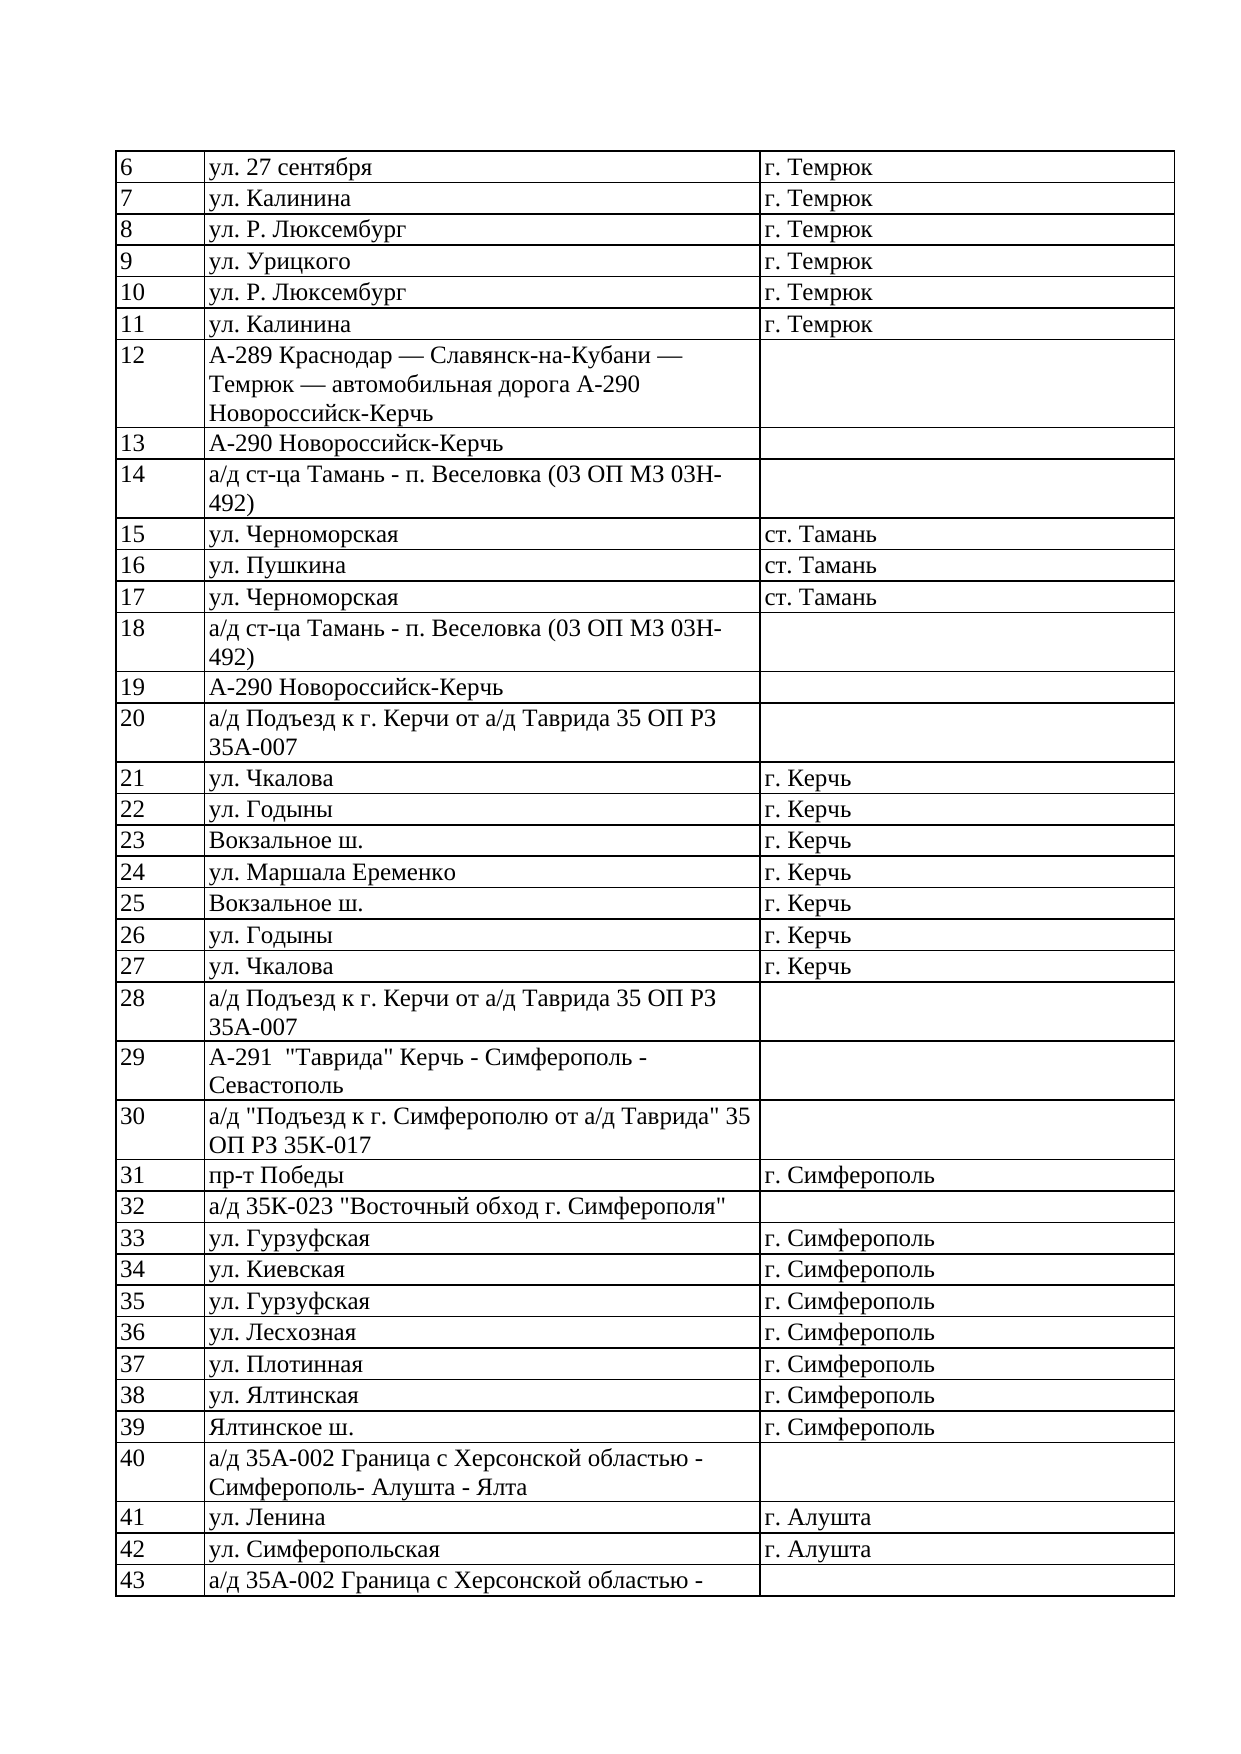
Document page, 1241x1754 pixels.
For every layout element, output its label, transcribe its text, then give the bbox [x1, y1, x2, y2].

table_cell г. Симферополь [761, 1349, 1174, 1379]
table_cell 18 [117, 613, 204, 671]
table_cell г. Симферополь [761, 1380, 1174, 1410]
table_cell ул. Калинина [205, 183, 759, 213]
table_cell 16 [117, 550, 204, 580]
table_cell а/д "Подъезд к г. Симферополю от а/д Таврида" 35 ОП РЗ 35К-017 [205, 1101, 759, 1158]
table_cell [205, 340, 759, 427]
table_cell [761, 1042, 1174, 1099]
table_cell [761, 1443, 1174, 1501]
table_cell 30 [117, 1101, 204, 1158]
table_cell а/д ст-ца Тамань - п. Веселовка (03 ОП МЗ 03Н-492) [205, 460, 759, 517]
table_cell г. Темрюк [761, 246, 1174, 276]
table_cell г. Симферополь [761, 1223, 1174, 1253]
table_cell г. Алушта [761, 1534, 1174, 1563]
table_cell 13 [117, 428, 204, 458]
table_cell а/д Подъезд к г. Керчи от а/д Таврида 35 ОП РЗ 35А-007 [205, 983, 759, 1040]
table_cell 15 [117, 519, 204, 548]
table_cell 17 [117, 582, 204, 611]
table_cell Вокзальное ш. [205, 826, 759, 855]
table_cell 27 [117, 951, 204, 981]
table_cell 8 [117, 215, 204, 244]
table_cell 32 [117, 1192, 204, 1221]
table_cell г. Керчь [761, 763, 1174, 792]
table_cell 31 [117, 1160, 204, 1190]
table_cell ул. Гурзуфская [205, 1286, 759, 1316]
table_cell А-291 "Таврида" Керчь - Симферополь - Севастополь [205, 1042, 759, 1099]
table_cell 42 [117, 1534, 204, 1563]
table_cell 33 [117, 1223, 204, 1253]
table_cell 35 [117, 1286, 204, 1316]
table_cell г. Симферополь [761, 1317, 1174, 1347]
table_cell ул. Киевская [205, 1255, 759, 1284]
table_cell ст. Тамань [761, 519, 1174, 548]
table_cell 10 [117, 277, 204, 307]
table_cell ул. Ленина [205, 1502, 759, 1532]
table_cell ул. Гурзуфская [205, 1223, 759, 1253]
table_cell ул. Чкалова [205, 763, 759, 792]
table_cell [761, 1101, 1174, 1158]
table_cell пр-т Победы [205, 1160, 759, 1190]
table_cell 23 [117, 826, 204, 855]
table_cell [205, 1565, 759, 1595]
table_cell г. Симферополь [761, 1286, 1174, 1316]
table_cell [205, 1443, 759, 1501]
table_cell [761, 672, 1174, 702]
table_cell Ялтинское ш. [205, 1412, 759, 1442]
table_cell ул. Симферопольская [205, 1534, 759, 1563]
table_cell 21 [117, 763, 204, 792]
table_cell ст. Тамань [761, 582, 1174, 611]
table_cell Вокзальное ш. [205, 888, 759, 918]
table_cell 22 [117, 794, 204, 824]
table_cell ул. Ялтинская [205, 1380, 759, 1410]
table_cell г. Симферополь [761, 1412, 1174, 1442]
table_cell г. Симферополь [761, 1160, 1174, 1190]
table_cell 39 [117, 1412, 204, 1442]
table_cell 40 [117, 1443, 204, 1501]
table_cell [761, 613, 1174, 671]
table_cell г. Керчь [761, 794, 1174, 824]
table_cell г. Темрюк [761, 215, 1174, 244]
table_cell А-290 Новороссийск-Керчь [205, 428, 759, 458]
table_cell а/д 35К-023 "Восточный обход г. Симферополя" [205, 1192, 759, 1221]
table_cell [761, 983, 1174, 1040]
table_cell 28 [117, 983, 204, 1040]
table_cell [761, 704, 1174, 761]
table_cell ул. Калинина [205, 309, 759, 339]
table_cell ст. Тамань [761, 550, 1174, 580]
table_cell 12 [117, 340, 204, 427]
table_cell 19 [117, 672, 204, 702]
table_cell [761, 1192, 1174, 1221]
table_cell г. Керчь [761, 951, 1174, 981]
table_cell ул. Урицкого [205, 246, 759, 276]
table_cell [761, 1565, 1174, 1595]
table_cell 36 [117, 1317, 204, 1347]
table_cell а/д ст-ца Тамань - п. Веселовка (03 ОП МЗ 03Н-492) [205, 613, 759, 671]
table_cell ул. Чкалова [205, 951, 759, 981]
table_cell г. Керчь [761, 888, 1174, 918]
table_cell А-290 Новороссийск-Керчь [205, 672, 759, 702]
table_cell ул. Маршала Еременко [205, 857, 759, 887]
table_cell 37 [117, 1349, 204, 1379]
table_cell г. Алушта [761, 1502, 1174, 1532]
table_cell 25 [117, 888, 204, 918]
table_cell ул. Р. Люксембург [205, 215, 759, 244]
table_cell 7 [117, 183, 204, 213]
table_cell 11 [117, 309, 204, 339]
table_cell г. Темрюк [761, 183, 1174, 213]
table_cell ул. Пушкина [205, 550, 759, 580]
table_cell 41 [117, 1502, 204, 1532]
table_cell ул. Черноморская [205, 582, 759, 611]
table_cell [761, 428, 1174, 458]
table_cell 34 [117, 1255, 204, 1284]
table_cell г. Керчь [761, 826, 1174, 855]
table_cell а/д Подъезд к г. Керчи от а/д Таврида 35 ОП РЗ 35А-007 [205, 704, 759, 761]
table_cell 9 [117, 246, 204, 276]
table_cell ул. Годыны [205, 794, 759, 824]
table_cell ул. 27 сентября [205, 152, 759, 181]
table_cell г. Керчь [761, 857, 1174, 887]
table_cell 24 [117, 857, 204, 887]
table_cell 6 [117, 152, 204, 181]
table_cell ул. Годыны [205, 920, 759, 950]
table_cell [761, 340, 1174, 427]
table_cell 20 [117, 704, 204, 761]
table_cell ул. Черноморская [205, 519, 759, 548]
table_cell ул. Плотинная [205, 1349, 759, 1379]
table_cell ул. Р. Люксембург [205, 277, 759, 307]
table_cell г. Керчь [761, 920, 1174, 950]
table_cell 26 [117, 920, 204, 950]
table_cell [761, 460, 1174, 517]
table_cell 29 [117, 1042, 204, 1099]
table_cell 38 [117, 1380, 204, 1410]
table_cell 14 [117, 460, 204, 517]
table_cell г. Темрюк [761, 309, 1174, 339]
table_cell г. Симферополь [761, 1255, 1174, 1284]
table_cell ул. Лесхозная [205, 1317, 759, 1347]
table_cell г. Темрюк [761, 152, 1174, 181]
table_cell 43 [117, 1565, 204, 1595]
table_cell г. Темрюк [761, 277, 1174, 307]
